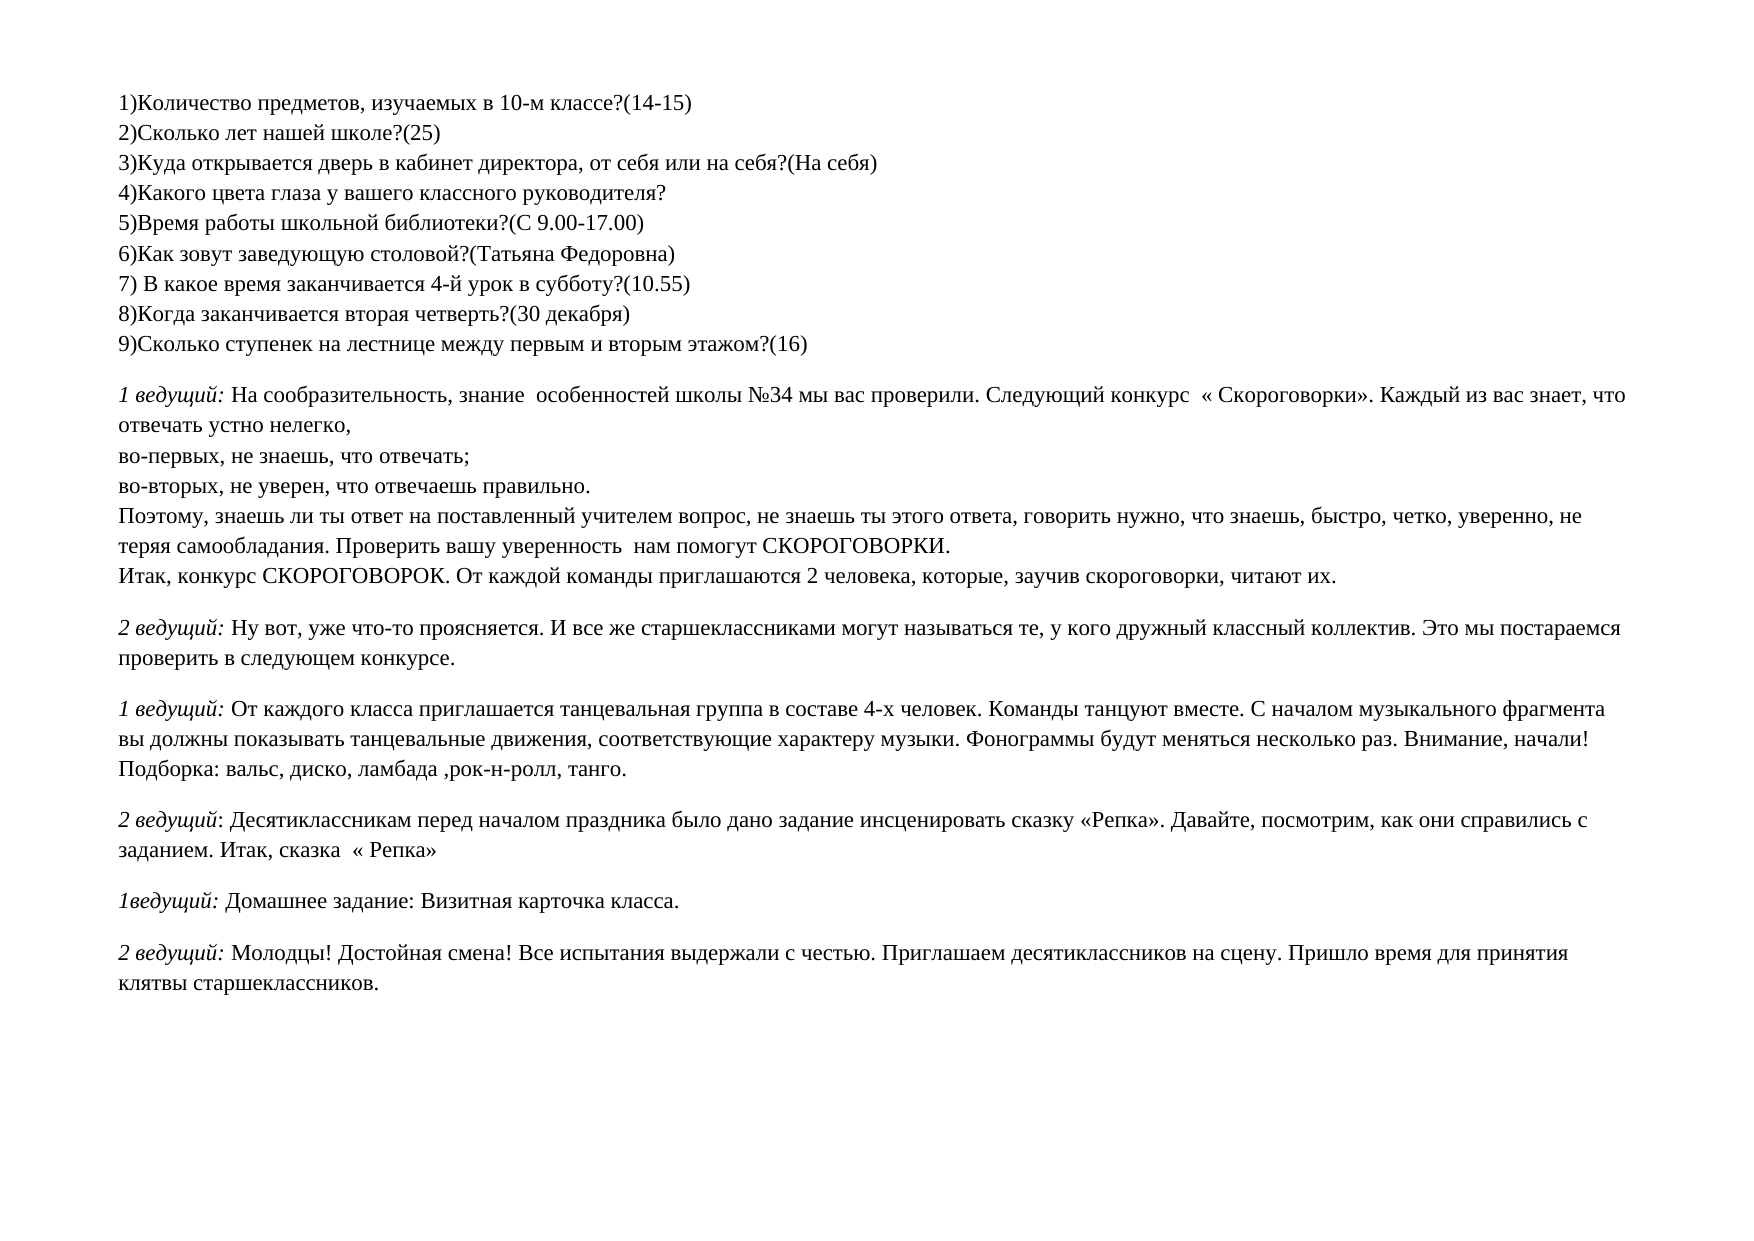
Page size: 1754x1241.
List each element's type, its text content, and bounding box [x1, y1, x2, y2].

text 1)Количество предметов, изучаемых в 10-м классе?(14-15) 2)Сколько лет нашей школе?(25) 3)Куда открывается дверь в кабинет директора, от себя или на себя?(На себя) 4)Какого цвета глаза у вашего классного руководителя? 5)Время работы школьной библиотеки?(С 9.00-17.00) 6)Как зовут заведующую столовой?(Татьяна Федоровна) 7) В какое время заканчивается 4-й урок в субботу?(10.55) 8)Когда заканчивается вторая четверть?(30 декабря) 9)Сколько ступенек на лестнице между первым и вторым этажом?(16) [118, 88, 1636, 357]
text 1ведущий: Домашнее задание: Визитная карточка класса. [118, 887, 1636, 914]
text 2 ведущий: Десятиклассникам перед началом праздника было дано задание инсценировать сказку «Репка». Давайте, посмотрим, как они справились с заданием. Итак, сказка « Репка» [118, 806, 1636, 863]
text 2 ведущий: Ну вот, уже что-то проясняется. И все же старшеклассниками могут называться те, у кого дружный классный коллектив. Это мы постараемся проверить в следующем конкурсе. [118, 613, 1636, 670]
text 1 ведущий: На сообразительность, знание особенностей школы №34 мы вас проверили. Следующий конкурс « Скороговорки». Каждый из вас знает, что отвечать устно нелегко, во-первых, не знаешь, что отвечать; во-вторых, не уверен, что отвечаешь правильно. Поэтому, знаешь ли ты ответ на поставленный учителем вопрос, не знаешь ты этого ответа, говорить нужно, что знаешь, быстро, четко, уверенно, не теряя самообладания. Проверить вашу уверенность нам помогут СКОРОГОВОРКИ. Итак, конкурс СКОРОГОВОРОК. От каждой команды приглашаются 2 человека, которые, заучив скороговорки, читают их. [118, 381, 1636, 589]
text 1 ведущий: От каждого класса приглашается танцевальная группа в составе 4-х человек. Команды танцуют вместе. С началом музыкального фрагмента вы должны показывать танцевальные движения, соответствующие характеру музыки. Фонограммы будут меняться несколько раз. Внимание, начали! Подборка: вальс, диско, ламбада ,рок-н-ролл, танго. [118, 695, 1636, 782]
text 2 ведущий: Молодцы! Достойная смена! Все испытания выдержали с честью. Приглашаем десятиклассников на сцену. Пришло время для принятия клятвы старшеклассников. [118, 938, 1636, 995]
